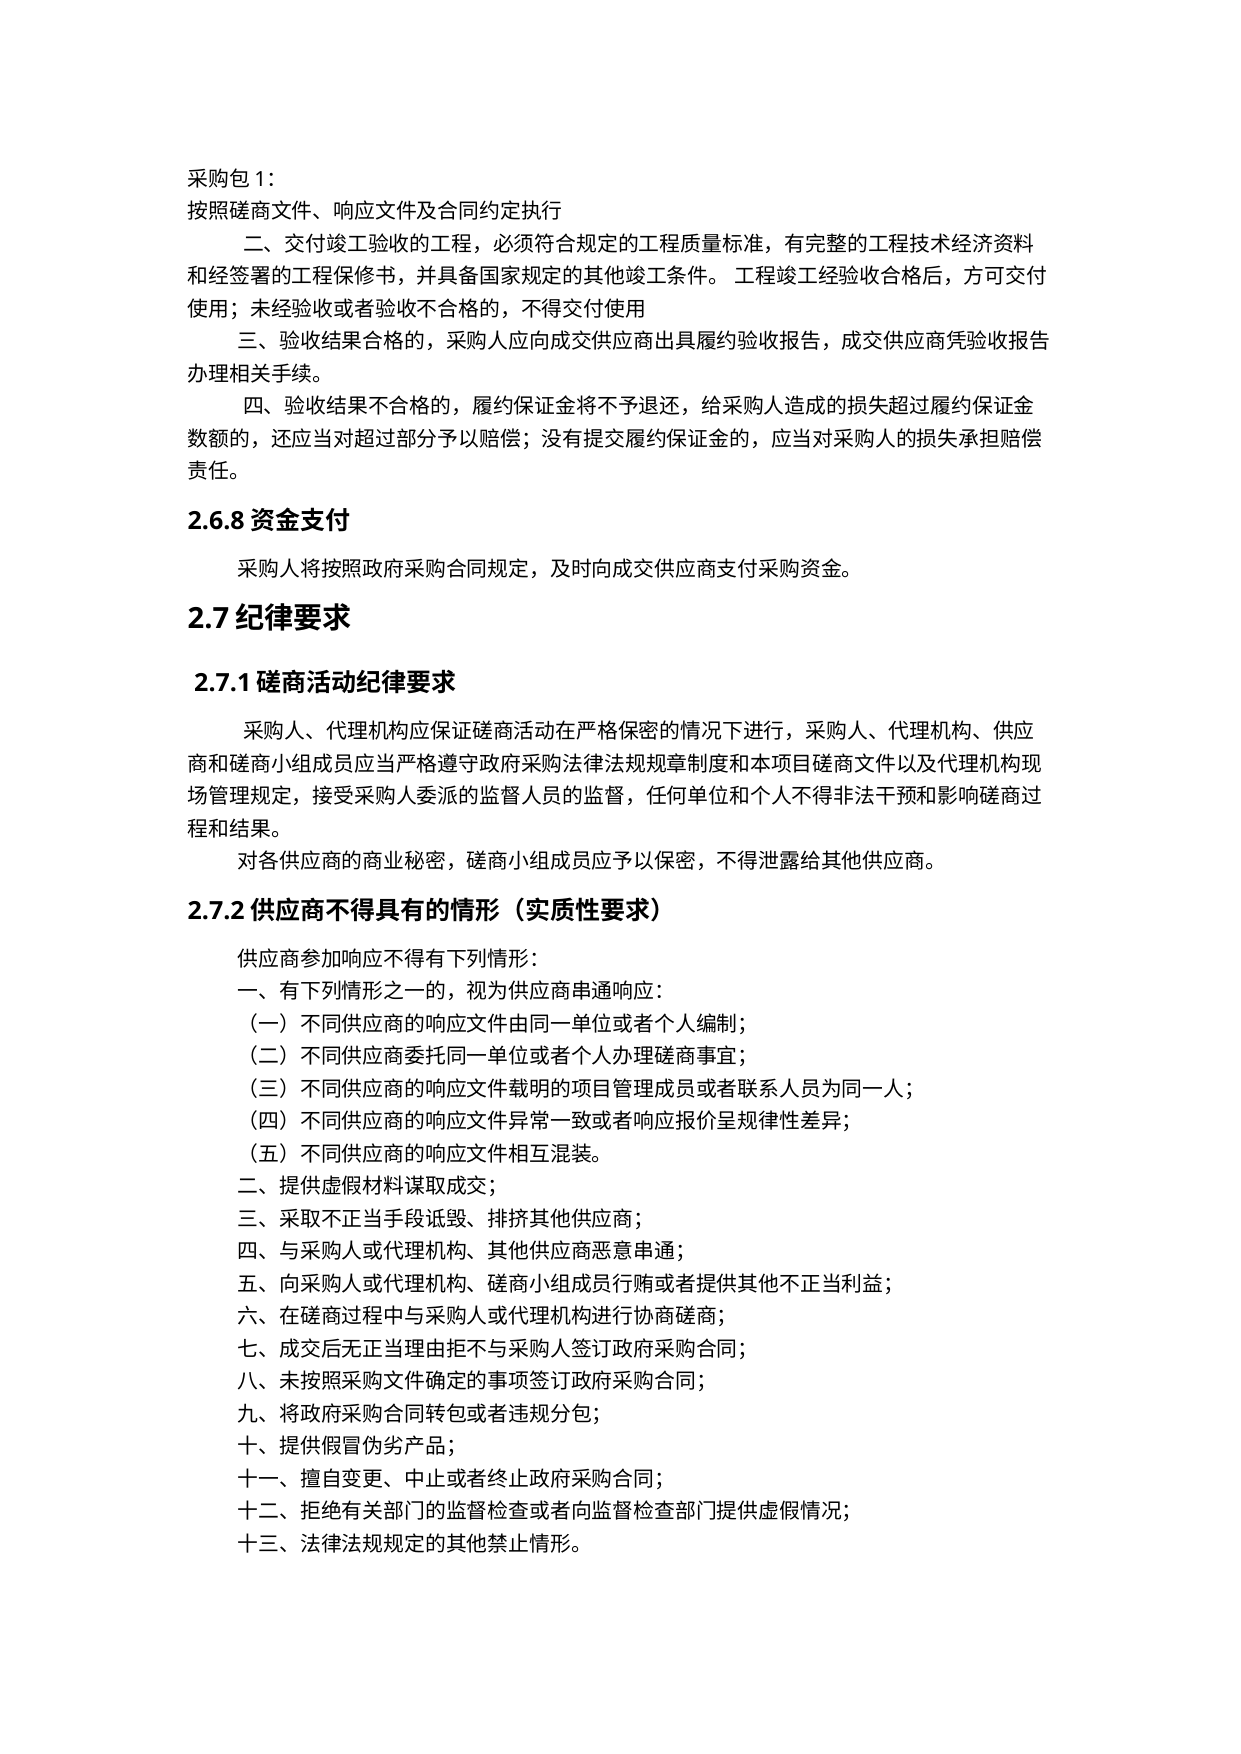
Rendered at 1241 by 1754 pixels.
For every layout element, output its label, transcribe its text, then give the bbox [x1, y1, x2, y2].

text 四、验收结果不合格的，履约保证金将不予退还，给采购人造成的损失超过履约保证金数额的，还应当对超过部分予以赔偿；没有提交履约保证金的，应当对采购人的损失承担赔偿责任。 [187, 389, 1053, 487]
text 采购包1： [187, 162, 1053, 194]
text 二、提供虚假材料谋取成交； [187, 1169, 1053, 1202]
text 四、与采购人或代理机构、其他供应商恶意串通； [187, 1234, 1053, 1267]
text 九、将政府采购合同转包或者违规分包； [187, 1397, 1053, 1429]
text 五、向采购人或代理机构、磋商小组成员行贿或者提供其他不正当利益； [187, 1267, 1053, 1299]
text （一）不同供应商的响应文件由同一单位或者个人编制； [187, 1007, 1053, 1039]
text 2.7.1磋商活动纪律要求 [187, 649, 1053, 714]
text 三、验收结果合格的，采购人应向成交供应商出具履约验收报告，成交供应商凭验收报告办理相关手续。 [187, 324, 1053, 389]
text 二、交付竣工验收的工程，必须符合规定的工程质量标准，有完整的工程技术经济资料和经签署的工程保修书，并具备国家规定的其他竣工条件。 工程竣工经验收合格后，方可交付使用；未经验收或者验收不合格的，不得交付使用 [187, 227, 1053, 324]
text 供应商参加响应不得有下列情形： [187, 942, 1053, 974]
text 2.6.8资金支付 [187, 487, 1053, 552]
text 对各供应商的商业秘密，磋商小组成员应予以保密，不得泄露给其他供应商。 [187, 844, 1053, 877]
text （三）不同供应商的响应文件载明的项目管理成员或者联系人员为同一人； [187, 1072, 1053, 1104]
text 三、采取不正当手段诋毁、排挤其他供应商； [187, 1202, 1053, 1234]
text 十三、法律法规规定的其他禁止情形。 [187, 1527, 1053, 1559]
text 一、有下列情形之一的，视为供应商串通响应： [187, 974, 1053, 1007]
text 六、在磋商过程中与采购人或代理机构进行协商磋商； [187, 1299, 1053, 1332]
text 采购人将按照政府采购合同规定，及时向成交供应商支付采购资金。 [187, 552, 1053, 584]
text （四）不同供应商的响应文件异常一致或者响应报价呈规律性差异； [187, 1104, 1053, 1137]
text 十、提供假冒伪劣产品； [187, 1429, 1053, 1462]
text （五）不同供应商的响应文件相互混装。 [187, 1137, 1053, 1169]
text 2.7.2供应商不得具有的情形（实质性要求） [187, 877, 1053, 942]
text 十二、拒绝有关部门的监督检查或者向监督检查部门提供虚假情况； [187, 1494, 1053, 1527]
text 八、未按照采购文件确定的事项签订政府采购合同； [187, 1364, 1053, 1397]
text 按照磋商文件、响应文件及合同约定执行 [187, 194, 1053, 227]
text 2.7纪律要求 [187, 584, 1053, 649]
text 采购人、代理机构应保证磋商活动在严格保密的情况下进行，采购人、代理机构、供应商和磋商小组成员应当严格遵守政府采购法律法规规章制度和本项目磋商文件以及代理机构现场管理规定，接受采购人委派的监督人员的监督，任何单位和个人不得非法干预和影响磋商过程和结果。 [187, 714, 1053, 844]
text 七、成交后无正当理由拒不与采购人签订政府采购合同； [187, 1332, 1053, 1364]
text 十一、擅自变更、中止或者终止政府采购合同； [187, 1462, 1053, 1494]
text （二）不同供应商委托同一单位或者个人办理磋商事宜； [187, 1039, 1053, 1072]
